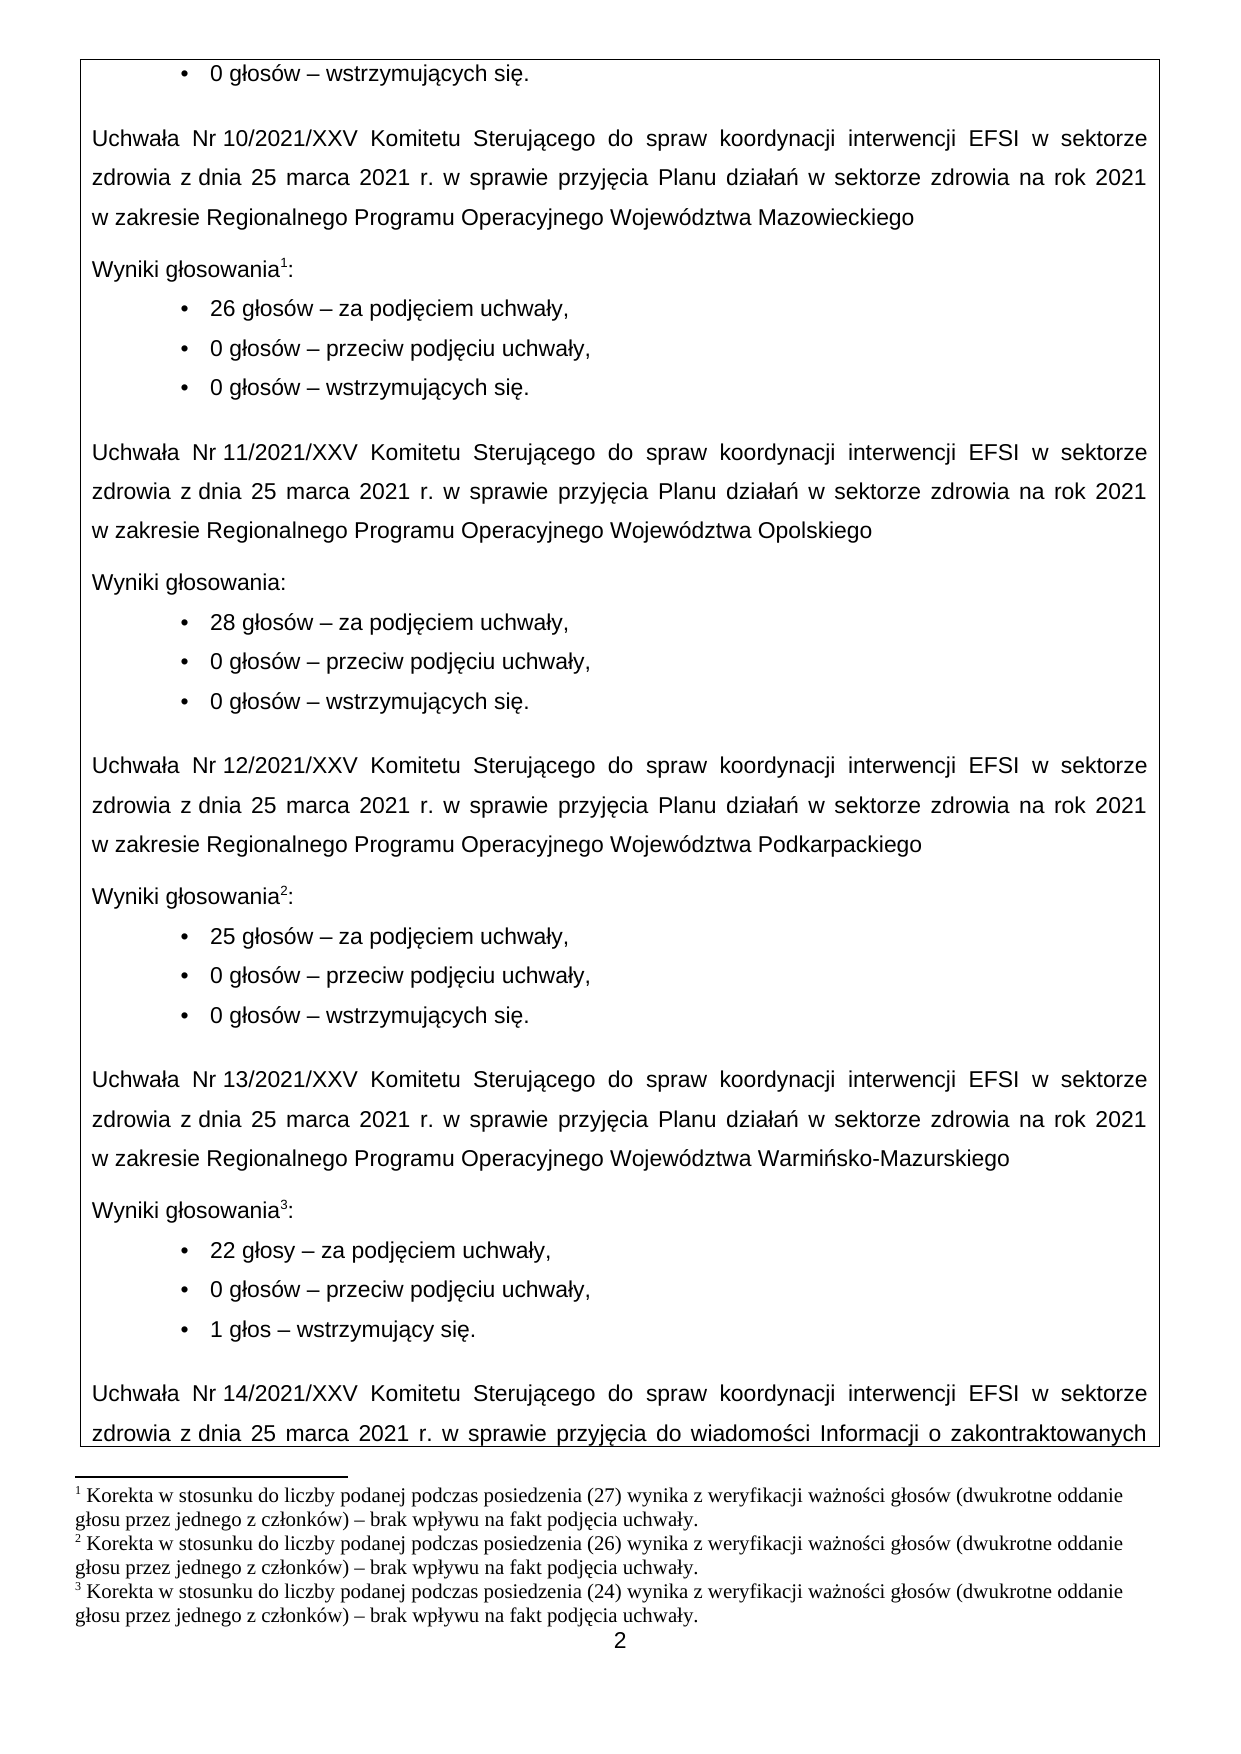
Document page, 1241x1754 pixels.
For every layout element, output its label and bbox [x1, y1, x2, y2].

table_cell [81, 60, 1159, 1446]
